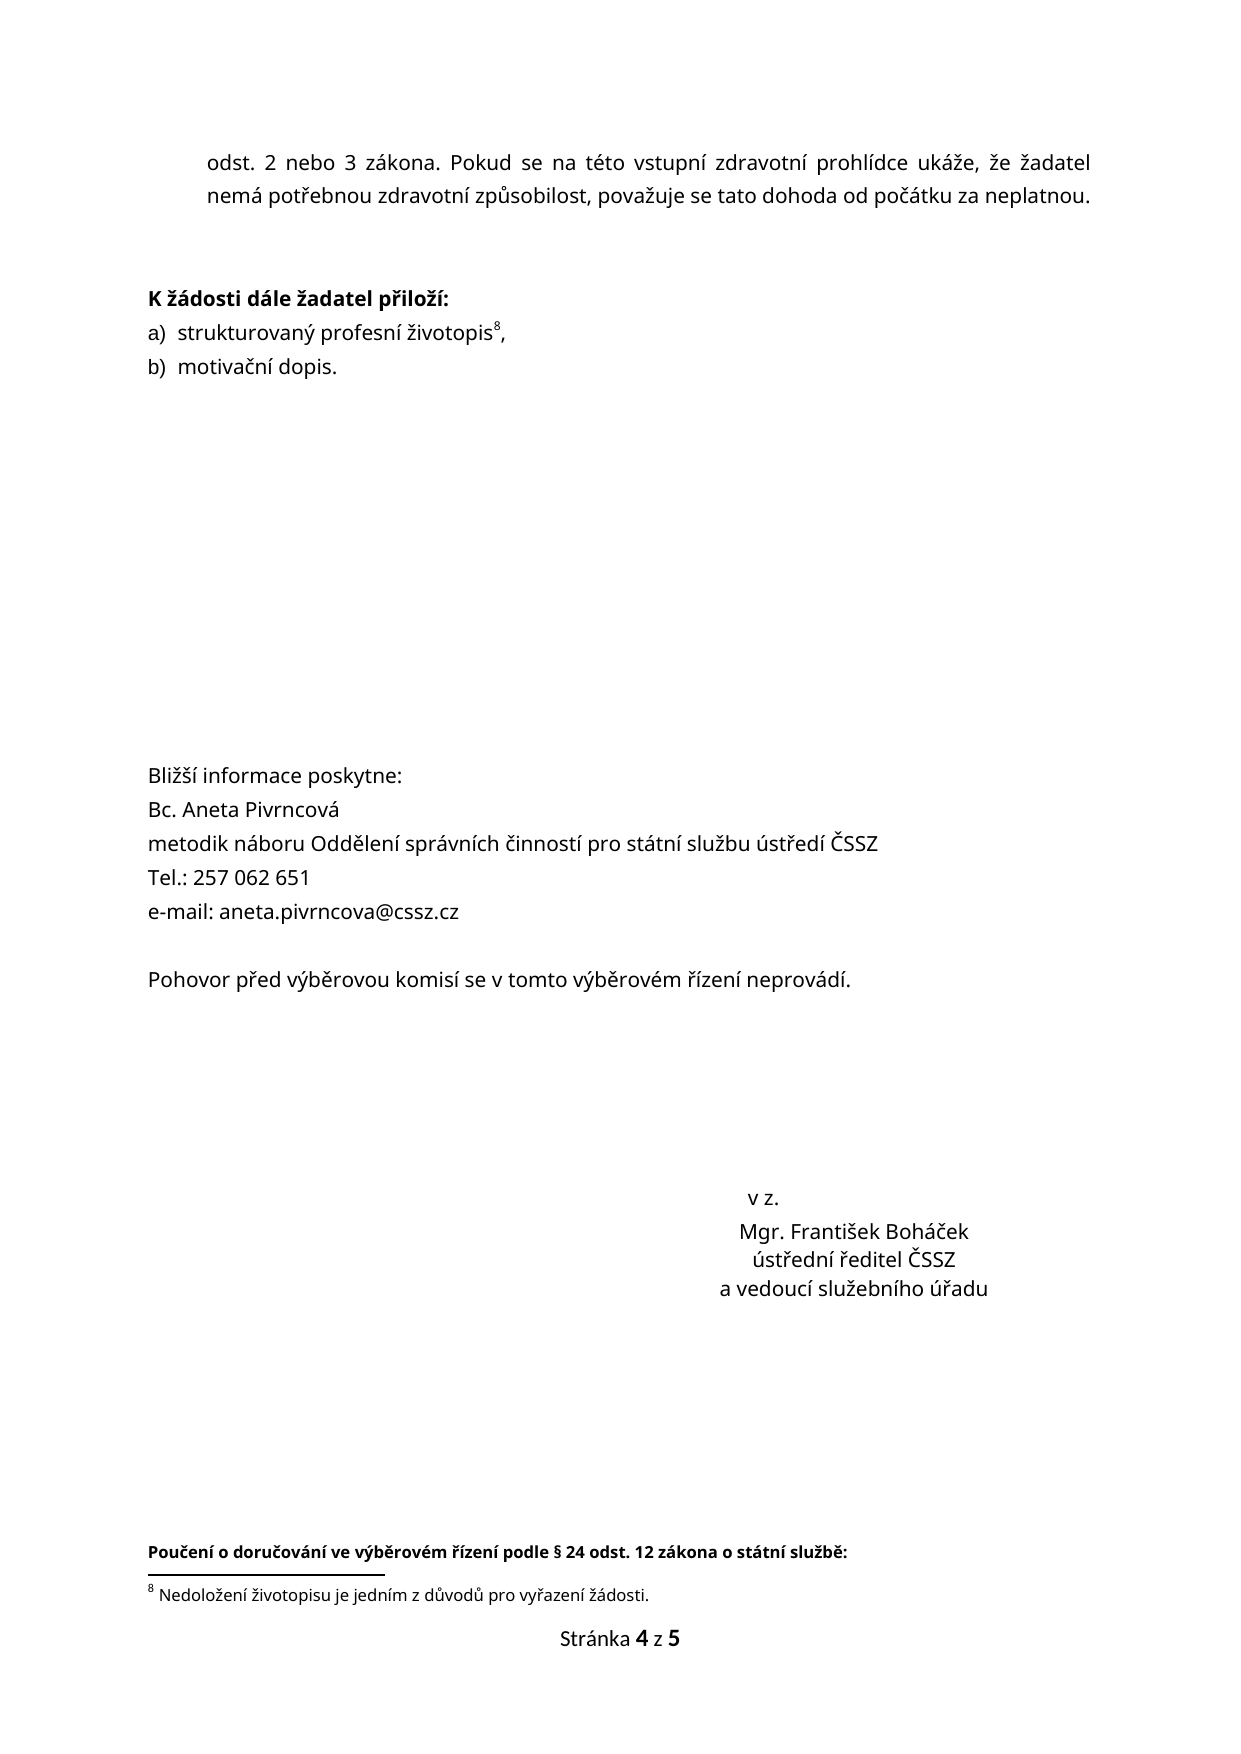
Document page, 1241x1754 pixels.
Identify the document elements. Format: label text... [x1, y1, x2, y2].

text Pohovor před výběrovou komisí se v tomto výběrovém řízení neprovádí. [148, 965, 1093, 993]
text Tel.: 257 062 651 [148, 863, 1093, 891]
text metodik náboru Oddělení správních činností pro státní službu ústředí ČSSZ [148, 829, 1093, 857]
text Bc. Aneta Pivrncová [148, 795, 1093, 823]
text K žádosti dále žadatel přiloží: [148, 284, 1093, 312]
text Poučení o doručování ve výběrovém řízení podle § 24 odst. 12 zákona o státní službě: [148, 1541, 1093, 1563]
table_cell a vedoucí služebního úřadu [615, 1274, 1093, 1302]
table_header Mgr. František Boháček [615, 1217, 1093, 1245]
table_cell ústřední ředitel ČSSZ [615, 1245, 1093, 1274]
text e-mail: aneta.pivrncova@cssz.cz [148, 897, 1093, 925]
text Bližší informace poskytne: [148, 761, 1093, 789]
list motivační dopis. [148, 352, 1093, 380]
text v z. [673, 1183, 1093, 1211]
list strukturovaný profesní životopis, [148, 318, 1093, 346]
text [207, 148, 1093, 210]
